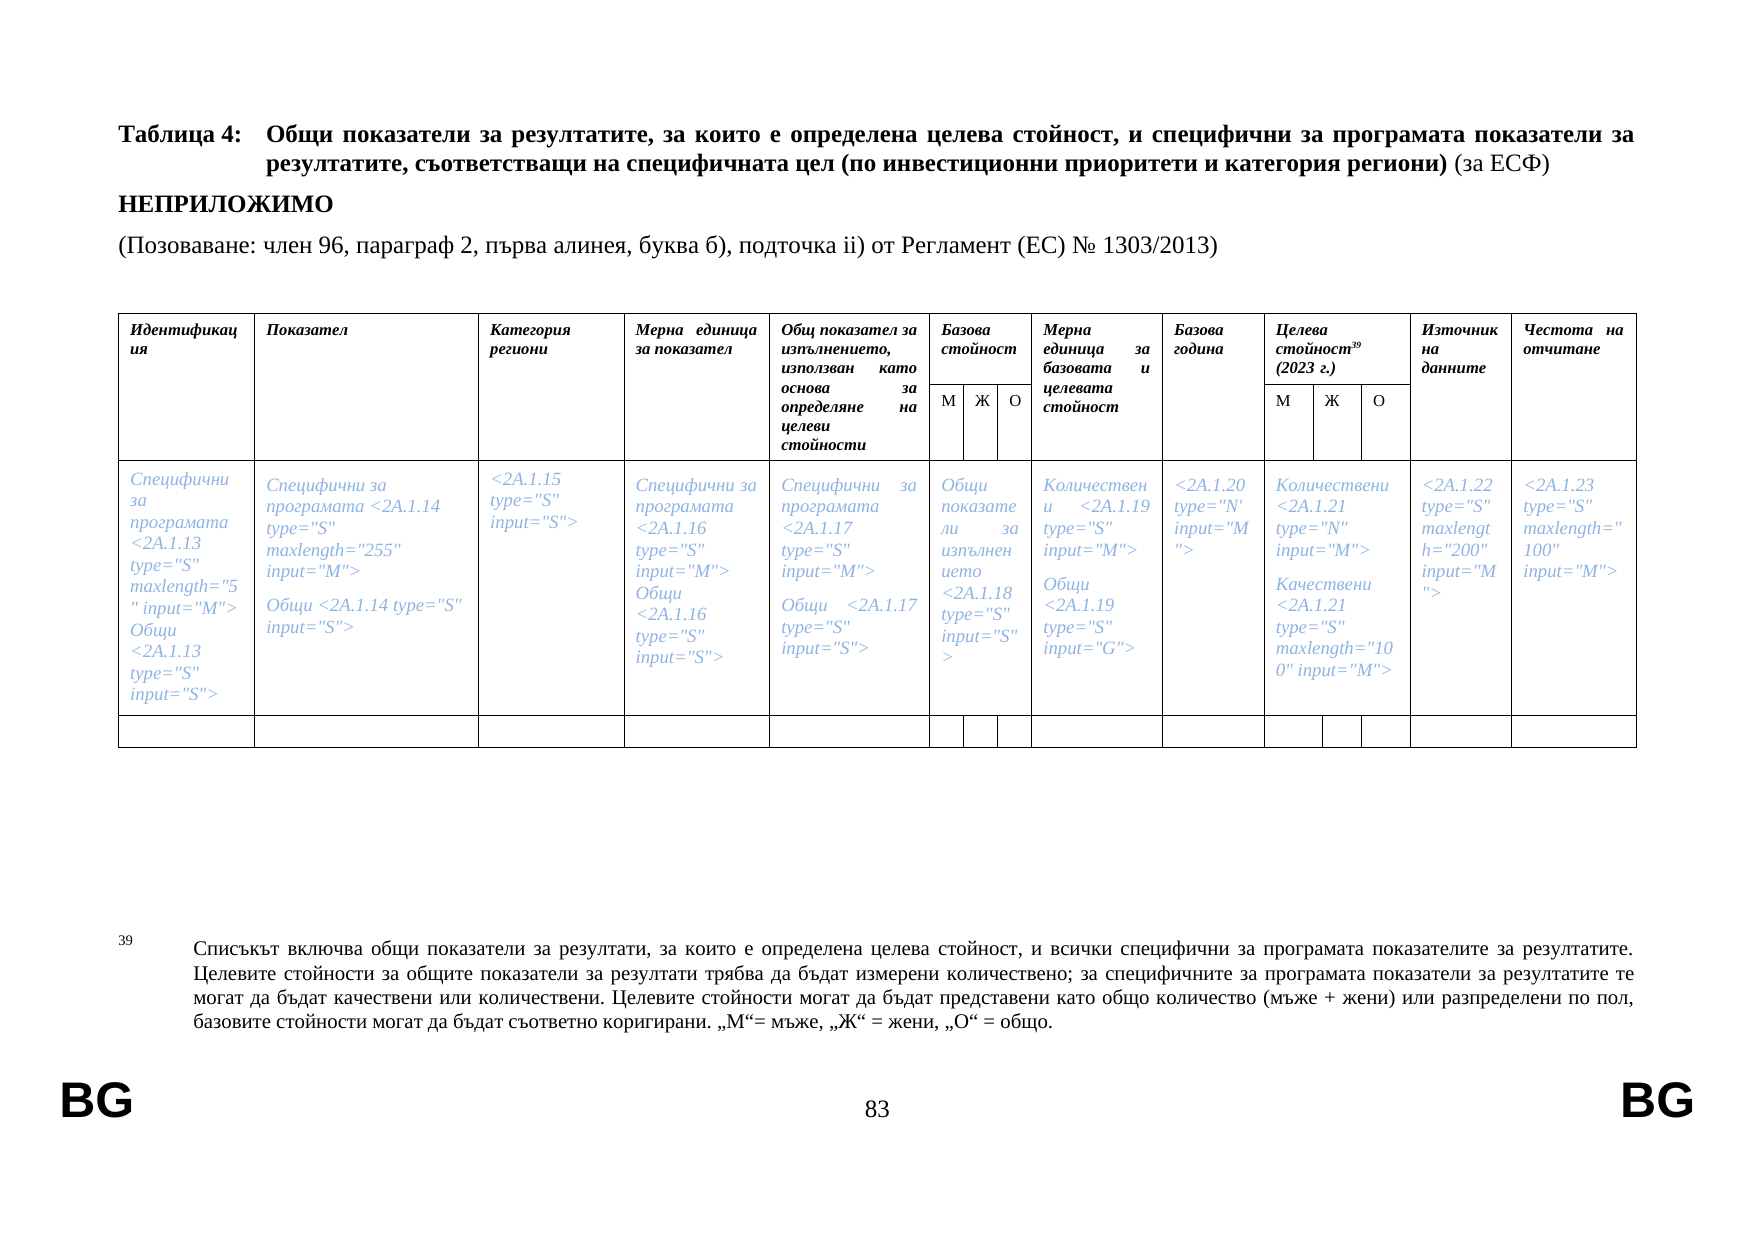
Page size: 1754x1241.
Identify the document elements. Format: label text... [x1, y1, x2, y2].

table_cell [964, 716, 997, 747]
table_cell Ж [1314, 385, 1361, 460]
table_header Базова стойност [930, 314, 1031, 384]
table_cell [1411, 716, 1511, 747]
table_cell [1362, 716, 1410, 747]
table_cell Общи показатели за изпълнението <2A.1.18 type="S" input="S"> [930, 461, 1031, 714]
table_cell M [930, 385, 963, 460]
table_cell Специфични за програмата <2A.1.17 type="S" input="M"> Общи <2A.1.17 type="S" input="S"> [770, 461, 929, 714]
table_header Идентификация [119, 314, 254, 460]
table_header Категория региони [479, 314, 624, 460]
table_cell [119, 716, 254, 747]
table_header Мерна единица за базовата и целевата стойност [1032, 314, 1162, 460]
table_cell M [1265, 385, 1313, 460]
table_cell [1265, 716, 1322, 747]
table_header Целева стойност (2023 г.) [1265, 314, 1410, 384]
table_cell [255, 716, 478, 747]
table_cell [1032, 716, 1162, 747]
table_header Общ показател за изпълнението, използван като основа за определяне на целеви стойности [770, 314, 929, 460]
table_header Показател [255, 314, 478, 460]
table_cell Количествени <2A.1.21 type="N" input="M"> Качествени <2A.1.21 type="S" maxlength="100" input="M"> [1265, 461, 1410, 714]
table_header Базова година [1163, 314, 1264, 460]
table_header Източник на данните [1411, 314, 1511, 460]
table_cell О [1362, 385, 1410, 460]
table_cell [1163, 716, 1264, 747]
table_cell Специфични за програмата <2A.1.16 type="S" input="M"> Общи <2A.1.16 type="S" input="S"> [625, 461, 769, 714]
table_cell О [998, 385, 1031, 460]
table_cell Ж [964, 385, 997, 460]
table_cell <2A.1.15 type="S" input="S"> [479, 461, 624, 714]
table_cell Специфични за програмата <2A.1.13 type="S" maxlength="5" input="M"> Общи <2A.1.13 type="S" input="S"> [119, 461, 254, 714]
table_cell <2A.1.23 type="S" maxlength="100" input="M"> [1512, 461, 1636, 714]
table_cell [930, 716, 963, 747]
table_cell Специфични за програмата <2A.1.14 type="S" maxlength="255" input="M"> Общи <2A.1.14 type="S" input="S"> [255, 461, 478, 714]
table_cell [770, 716, 929, 747]
table_header Честота на отчитане [1512, 314, 1636, 460]
text (Позоваване: член 96, параграф 2, първа алинея, буква б), подточка ii) от Регламент (EС) № 1303/2013) [118, 230, 1636, 259]
table_cell [625, 716, 769, 747]
table_cell [479, 716, 624, 747]
table_cell [1323, 716, 1361, 747]
text НЕПРИЛОЖИМО [118, 189, 1636, 218]
table_cell Количествени <2A.1.19 type="S" input="M"> Общи <2A.1.19 type="S" input="G"> [1032, 461, 1162, 714]
table_cell <2A.1.20 type="N' input="M"> [1163, 461, 1264, 714]
text Таблица 4: Общи показатели за резултатите, за които е определена целева стойност, и специфични за програмата показатели за резултатите, съответстващи на специфичната цел (по инвестиционни приоритети и категория региони) (за ЕСФ) [118, 119, 1636, 176]
table_header Мерна единица за показател [625, 314, 769, 460]
table_cell [1512, 716, 1636, 747]
table_cell <2A.1.22 type="S" maxlength="200" input="M"> [1411, 461, 1511, 714]
table_cell [998, 716, 1031, 747]
